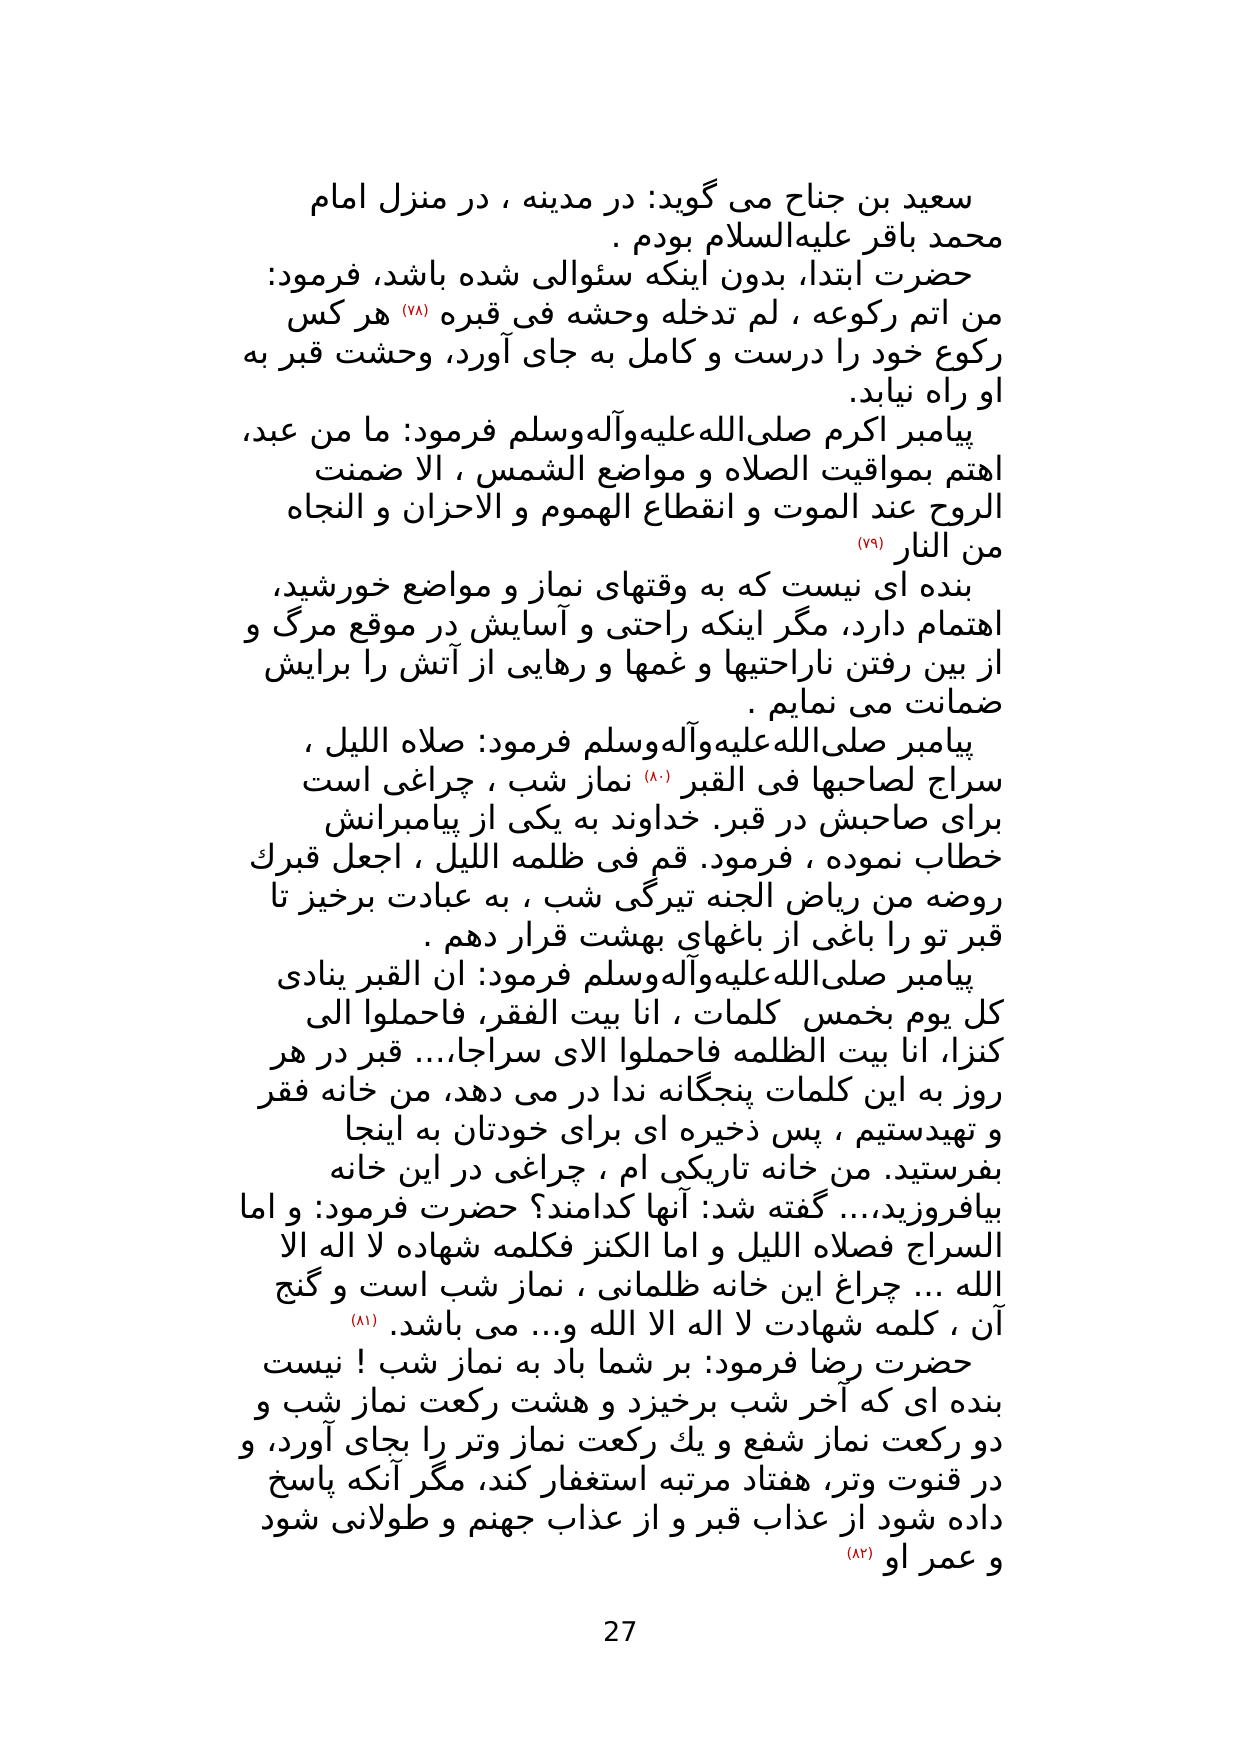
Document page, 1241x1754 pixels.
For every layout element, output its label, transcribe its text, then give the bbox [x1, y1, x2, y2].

text سعيد بن جناح مى گويد: در مدينه ، در منزل امام محمد باقر عليه‌السلام بودم . [236, 177, 1004, 255]
text بنده اى نيست كه به وقتهاى نماز و مواضع خورشيد، اهتمام دارد، مگر اينكه راحتى و آسايش در موقع مرگ و از بين رفتن ناراحتيها و غمها و رهايى از آتش را برايش ضمانت مى نمايم . [236, 566, 1004, 721]
text حضرت رضا فرمود: بر شما باد به نماز شب ! نيست بنده اى كه آخر شب برخيزد و هشت ركعت نماز شب و دو ركعت نماز شفع و يك ركعت نماز وتر را بجاى آورد، و در قنوت وتر، هفتاد مرتبه استغفار كند، مگر آنكه پاسخ داده شود از عذاب قبر و از عذاب جهنم و طولانى شود و عمر او (٨٢) [236, 1343, 1004, 1576]
text پيامبر صلى‌الله‌عليه‌وآله‌وسلم فرمود: ان القبر ينادى كل يوم بخمس ‍ كلمات ، انا بيت الفقر، فاحملوا الى كنزا، انا بيت الظلمه فاحملوا الاى سراجا،... قبر در هر روز به اين كلمات پنجگانه ندا در مى دهد، من خانه فقر و تهيدستيم ، پس ذخيره اى براى خودتان به اينجا بفرستيد. من خانه تاريكى ام ، چراغى در اين خانه بيافروزيد،... گفته شد: آنها كدامند؟ حضرت فرمود: و اما السراج فصلاه الليل و اما الكنز فكلمه شهاده لا اله الا الله ... چراغ اين خانه ظلمانى ، نماز شب است و گنج آن ، كلمه شهادت لا اله الا الله و... مى باشد. (٨١) [236, 954, 1004, 1343]
text پيامبر صلى‌الله‌عليه‌وآله‌وسلم فرمود: صلاه الليل ، سراج لصاحبها فى القبر (٨٠) نماز شب ، چراغى است براى صاحبش در قبر. خداوند به يكى از پيامبرانش خطاب نموده ، فرمود. قم فى ظلمه الليل ، اجعل قبرك روضه من رياض الجنه تيرگى شب ، به عبادت برخيز تا قبر تو را باغى از باغهاى بهشت قرار دهم . [236, 721, 1004, 954]
text پيامبر اكرم صلى‌الله‌عليه‌وآله‌وسلم فرمود: ما من عبد، اهتم بمواقيت الصلاه و مواضع الشمس ، الا ضمنت الروح عند الموت و انقطاع الهموم و الاحزان و النجاه من النار (٧٩) [236, 410, 1004, 566]
text حضرت ابتدا، بدون اينكه سئوالى شده باشد، فرمود: من اتم ركوعه ، لم تدخله وحشه فى قبره (٧٨) هر كس ركوع خود را درست و كامل به جاى آورد، وحشت قبر به او راه نيابد. [236, 255, 1004, 410]
